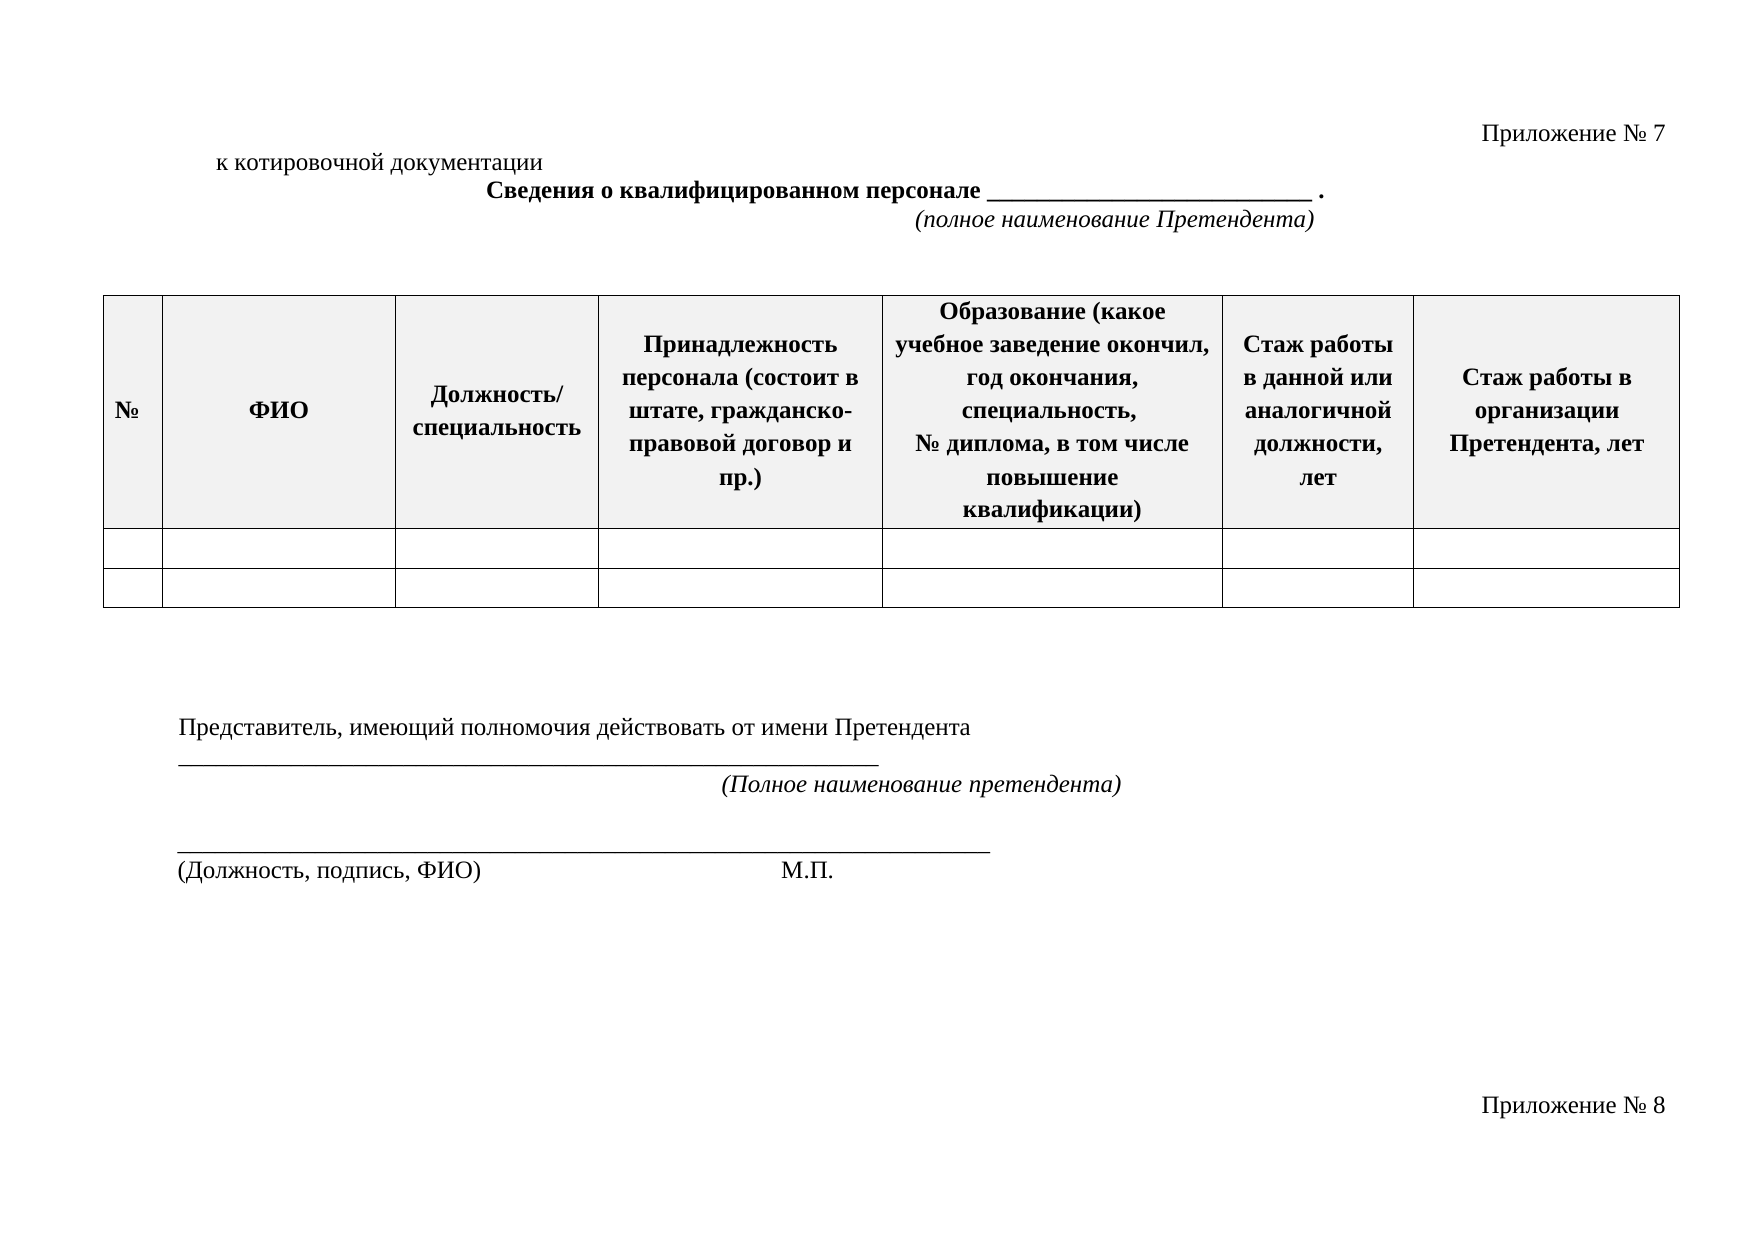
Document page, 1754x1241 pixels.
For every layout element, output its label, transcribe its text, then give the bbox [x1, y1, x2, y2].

table_cell [1223, 569, 1413, 607]
table_cell [163, 529, 395, 567]
table_cell [104, 529, 162, 567]
table_header Стаж работы в организации Претендента, лет [1414, 296, 1679, 528]
text Приложение № 8 [103, 1090, 1665, 1119]
table_cell [396, 529, 598, 567]
text (Должность, подпись, ФИО) М.П. [103, 855, 1665, 884]
text Приложение № 7 [103, 118, 1665, 147]
table_header ФИО [163, 296, 395, 528]
table_header Стаж работы в данной или аналогичной должности, лет [1223, 296, 1413, 528]
text (Полное наименование претендента) [103, 769, 1665, 798]
table_cell [396, 569, 598, 607]
table_cell [163, 569, 395, 607]
table_cell [1414, 529, 1679, 567]
table_cell [883, 529, 1222, 567]
text Сведения о квалифицированном персонале __________________________ . [103, 176, 1633, 204]
table_header Должность/ специальность [396, 296, 598, 528]
text (полное наименование Претендента) [103, 204, 1633, 233]
table_header Принадлежность персонала (состоит в штате, гражданско-правовой договор и пр.) [599, 296, 882, 528]
table_cell [599, 569, 882, 607]
table_cell [104, 569, 162, 607]
table_cell [1414, 569, 1679, 607]
text ________________________________________________________ [103, 740, 1665, 769]
text _________________________________________________________________ [103, 827, 1665, 855]
table_cell [883, 569, 1222, 607]
table_cell [599, 529, 882, 567]
table_header Образование (какое учебное заведение окончил, год окончания, специальность, № диплома, в том числе повышение квалификации) [883, 296, 1222, 528]
table_cell [1223, 529, 1413, 567]
table_header № [104, 296, 162, 528]
text Представитель, имеющий полномочия действовать от имени Претендента [103, 712, 1665, 740]
